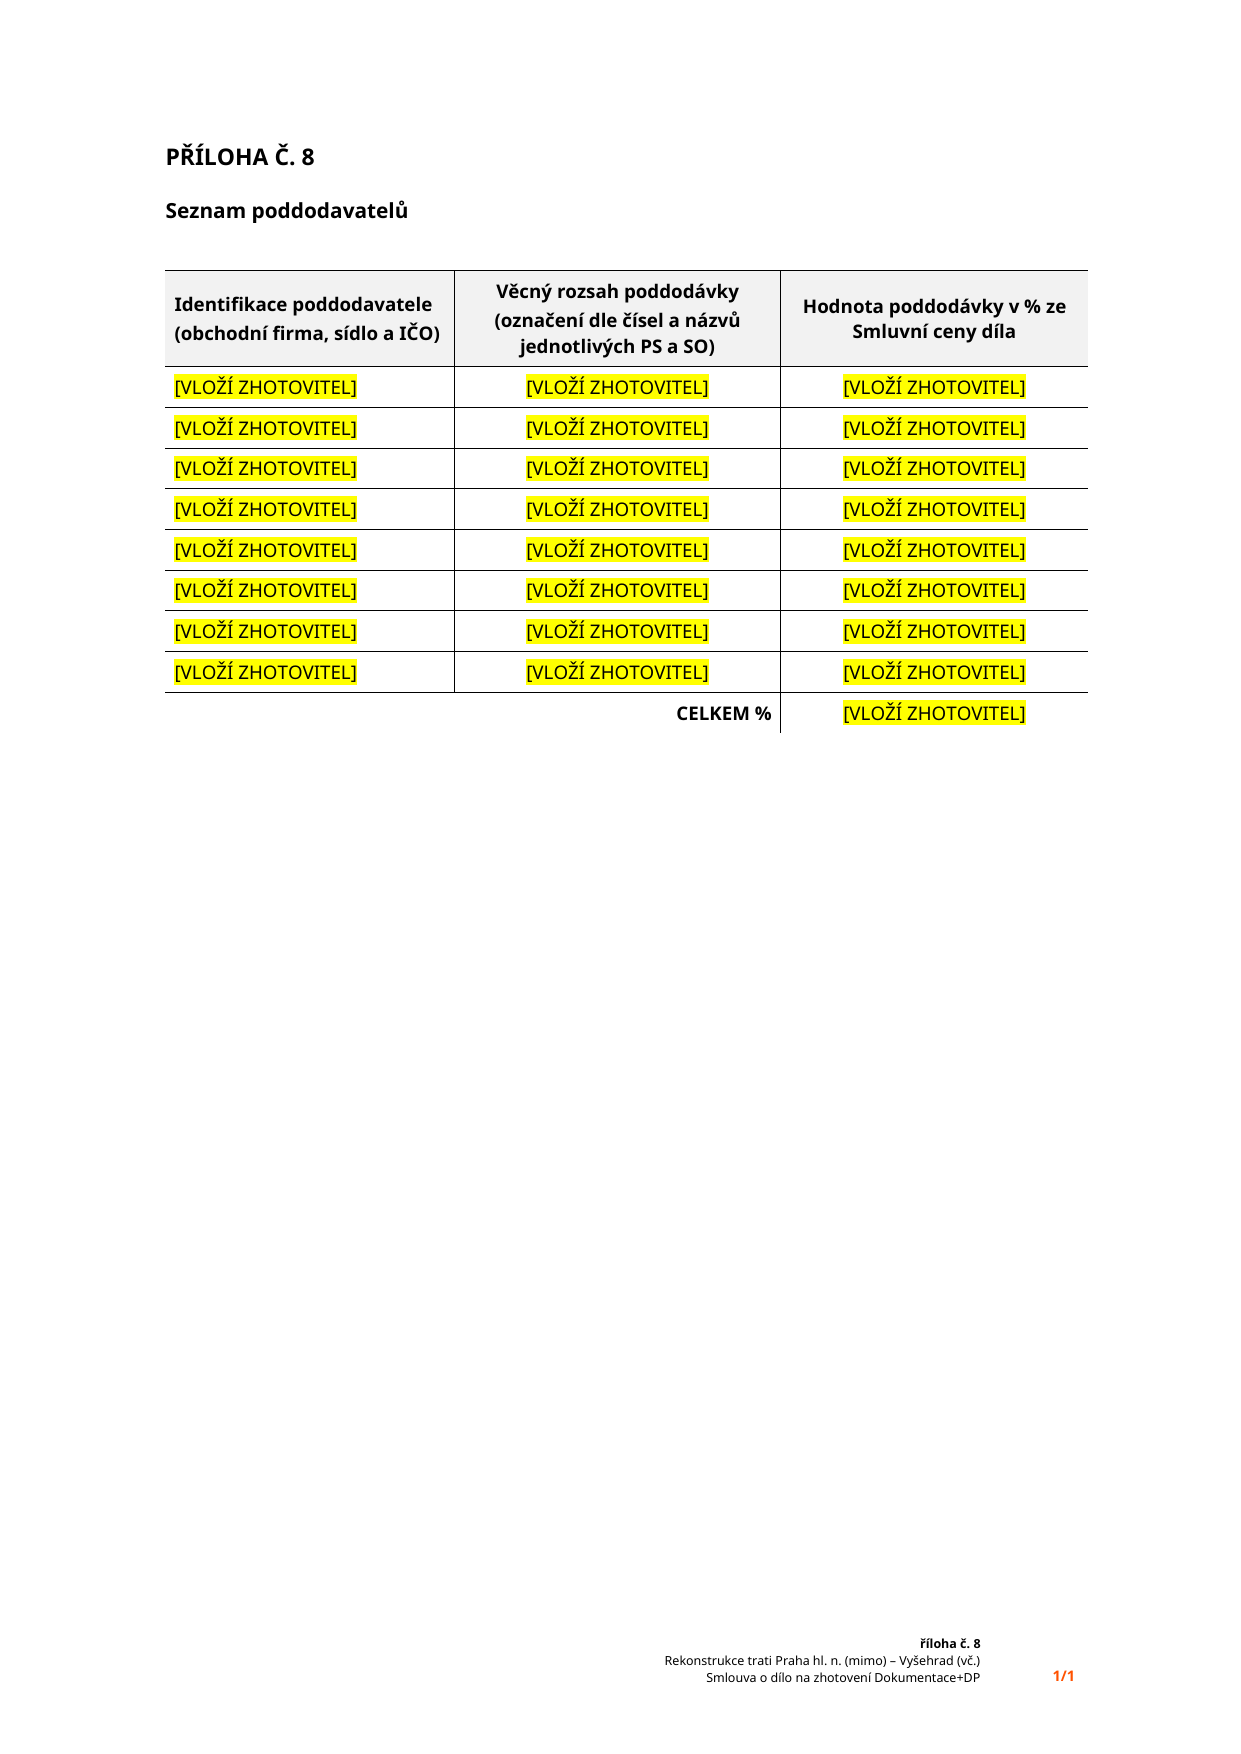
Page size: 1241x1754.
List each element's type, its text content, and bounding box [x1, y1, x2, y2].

table_header Věcný rozsah poddodávky (označení dle čísel a názvů jednotlivých PS a SO) [455, 271, 780, 366]
table_cell [VLOŽÍ ZHOTOVITEL] [781, 652, 1088, 692]
table_cell [VLOŽÍ ZHOTOVITEL] [781, 611, 1088, 651]
table_cell [VLOŽÍ ZHOTOVITEL] [455, 449, 780, 488]
text Příloha č. 8 [165, 141, 1075, 173]
table_cell [VLOŽÍ ZHOTOVITEL] [455, 408, 780, 447]
table_cell [VLOŽÍ ZHOTOVITEL] [165, 449, 454, 488]
table_cell [VLOŽÍ ZHOTOVITEL] [781, 489, 1088, 529]
table_cell CELKEM % [165, 693, 780, 732]
table_cell [VLOŽÍ ZHOTOVITEL] [455, 489, 780, 529]
text Seznam poddodavatelů [165, 197, 1075, 225]
table_cell [VLOŽÍ ZHOTOVITEL] [455, 652, 780, 692]
table_cell [VLOŽÍ ZHOTOVITEL] [165, 611, 454, 651]
table_cell [VLOŽÍ ZHOTOVITEL] [781, 449, 1088, 488]
table_cell [VLOŽÍ ZHOTOVITEL] [455, 367, 780, 407]
table_cell [VLOŽÍ ZHOTOVITEL] [455, 571, 780, 610]
table_cell [VLOŽÍ ZHOTOVITEL] [781, 408, 1088, 447]
table_cell [VLOŽÍ ZHOTOVITEL] [165, 408, 454, 447]
table_cell [VLOŽÍ ZHOTOVITEL] [165, 571, 454, 610]
table_cell [VLOŽÍ ZHOTOVITEL] [165, 489, 454, 529]
table_cell [VLOŽÍ ZHOTOVITEL] [781, 693, 1088, 732]
table_cell [VLOŽÍ ZHOTOVITEL] [455, 611, 780, 651]
table_cell [VLOŽÍ ZHOTOVITEL] [781, 571, 1088, 610]
table_header Hodnota poddodávky v % ze Smluvní ceny díla [781, 271, 1088, 366]
table_cell [VLOŽÍ ZHOTOVITEL] [781, 530, 1088, 569]
table_cell [VLOŽÍ ZHOTOVITEL] [165, 367, 454, 407]
table_cell [VLOŽÍ ZHOTOVITEL] [781, 367, 1088, 407]
table_header Identifikace poddodavatele (obchodní firma, sídlo a IČO) [165, 271, 454, 366]
table_cell [VLOŽÍ ZHOTOVITEL] [165, 652, 454, 692]
table_cell [VLOŽÍ ZHOTOVITEL] [165, 530, 454, 569]
table_cell [VLOŽÍ ZHOTOVITEL] [455, 530, 780, 569]
